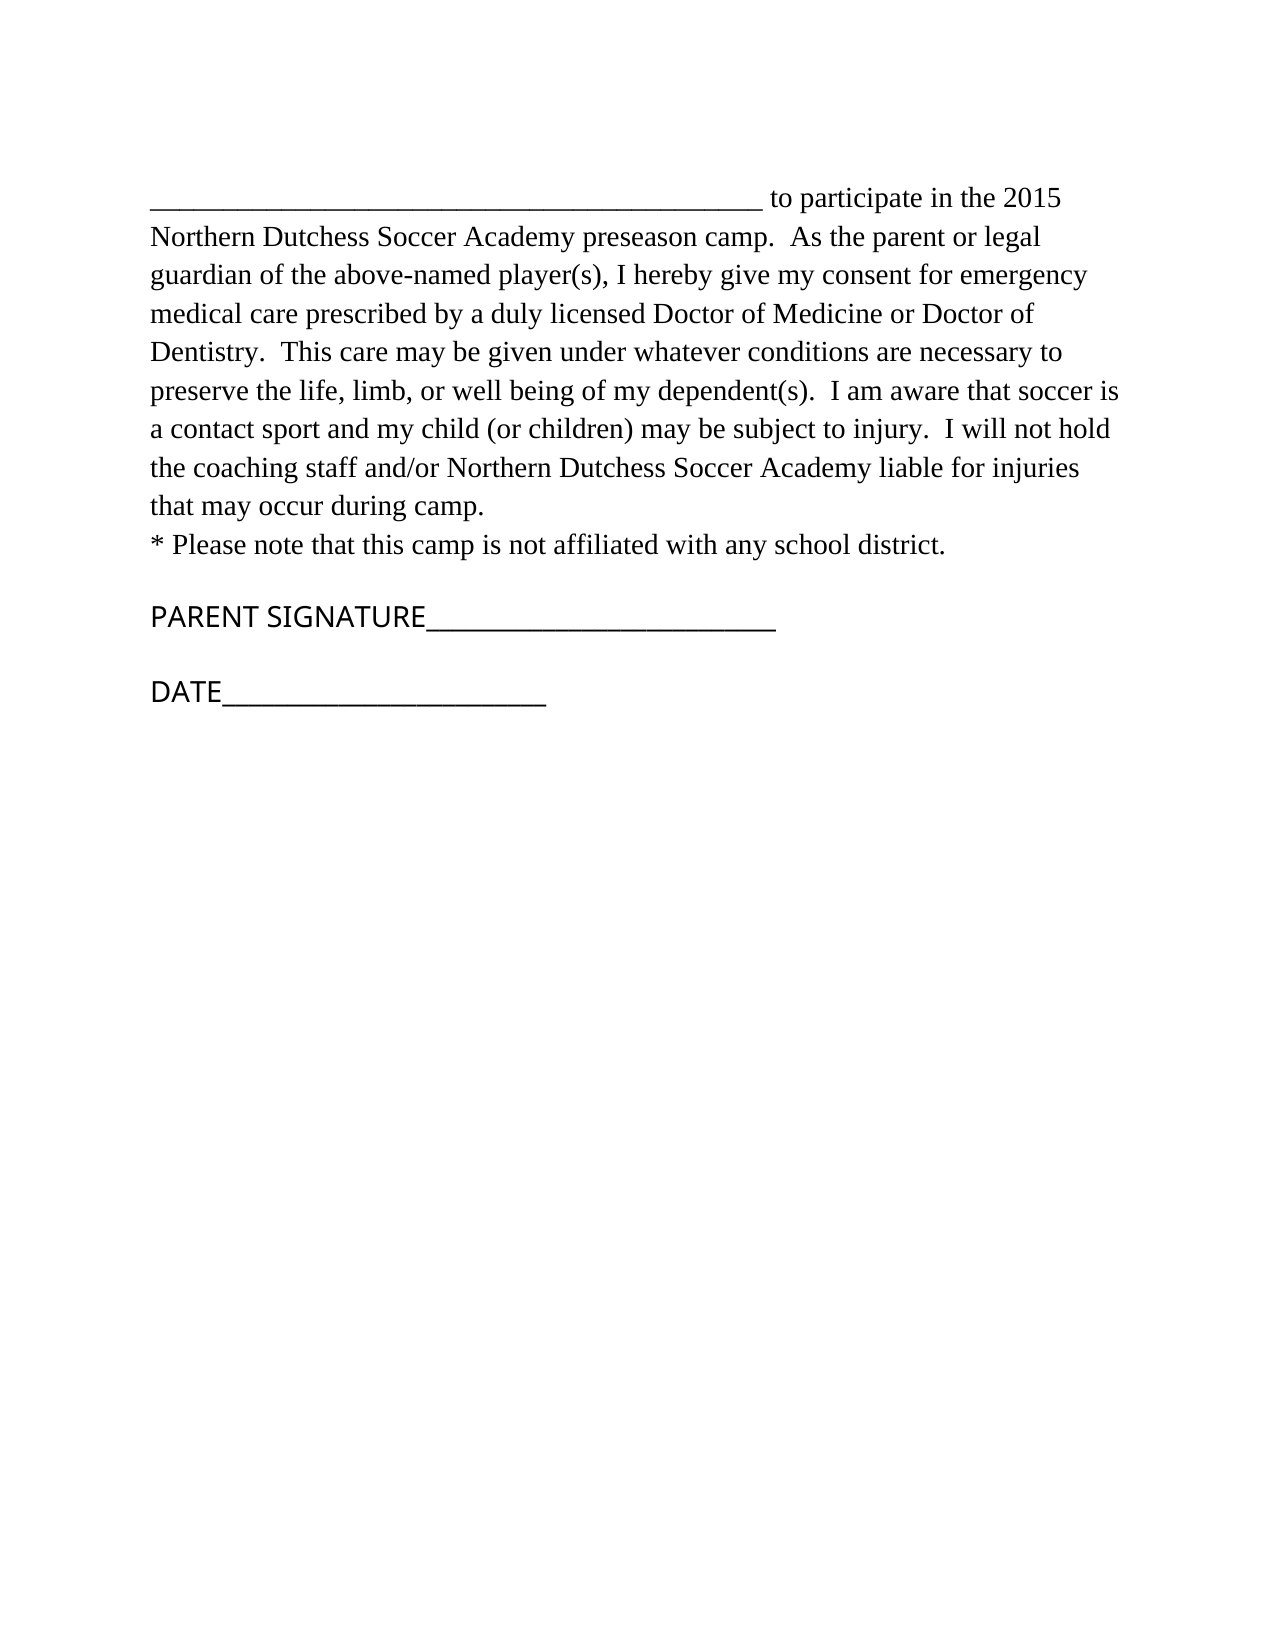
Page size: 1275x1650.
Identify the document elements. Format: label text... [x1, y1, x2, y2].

text * Please note that this camp is not affiliated with any school district. [150, 527, 1125, 561]
text __________________________________________ to participate in the 2015 Northern Dutchess Soccer Academy preseason camp. As the parent or legal guardian of the above-named player(s), I hereby give my consent for emergency medical care prescribed by a duly licensed Doctor of Medicine or Doctor of Dentistry. This care may be given under whatever conditions are necessary to preserve the life, limb, or well being of my dependent(s). I am aware that soccer is a contact sport and my child (or children) may be subject to injury. I will not hold the coaching staff and/or Northern Dutchess Soccer Academy liable for injuries that may occur during camp. [150, 180, 1125, 522]
text PARENT SIGNATURE___________________________ [150, 596, 1125, 636]
text DATE_________________________ [150, 672, 1125, 711]
